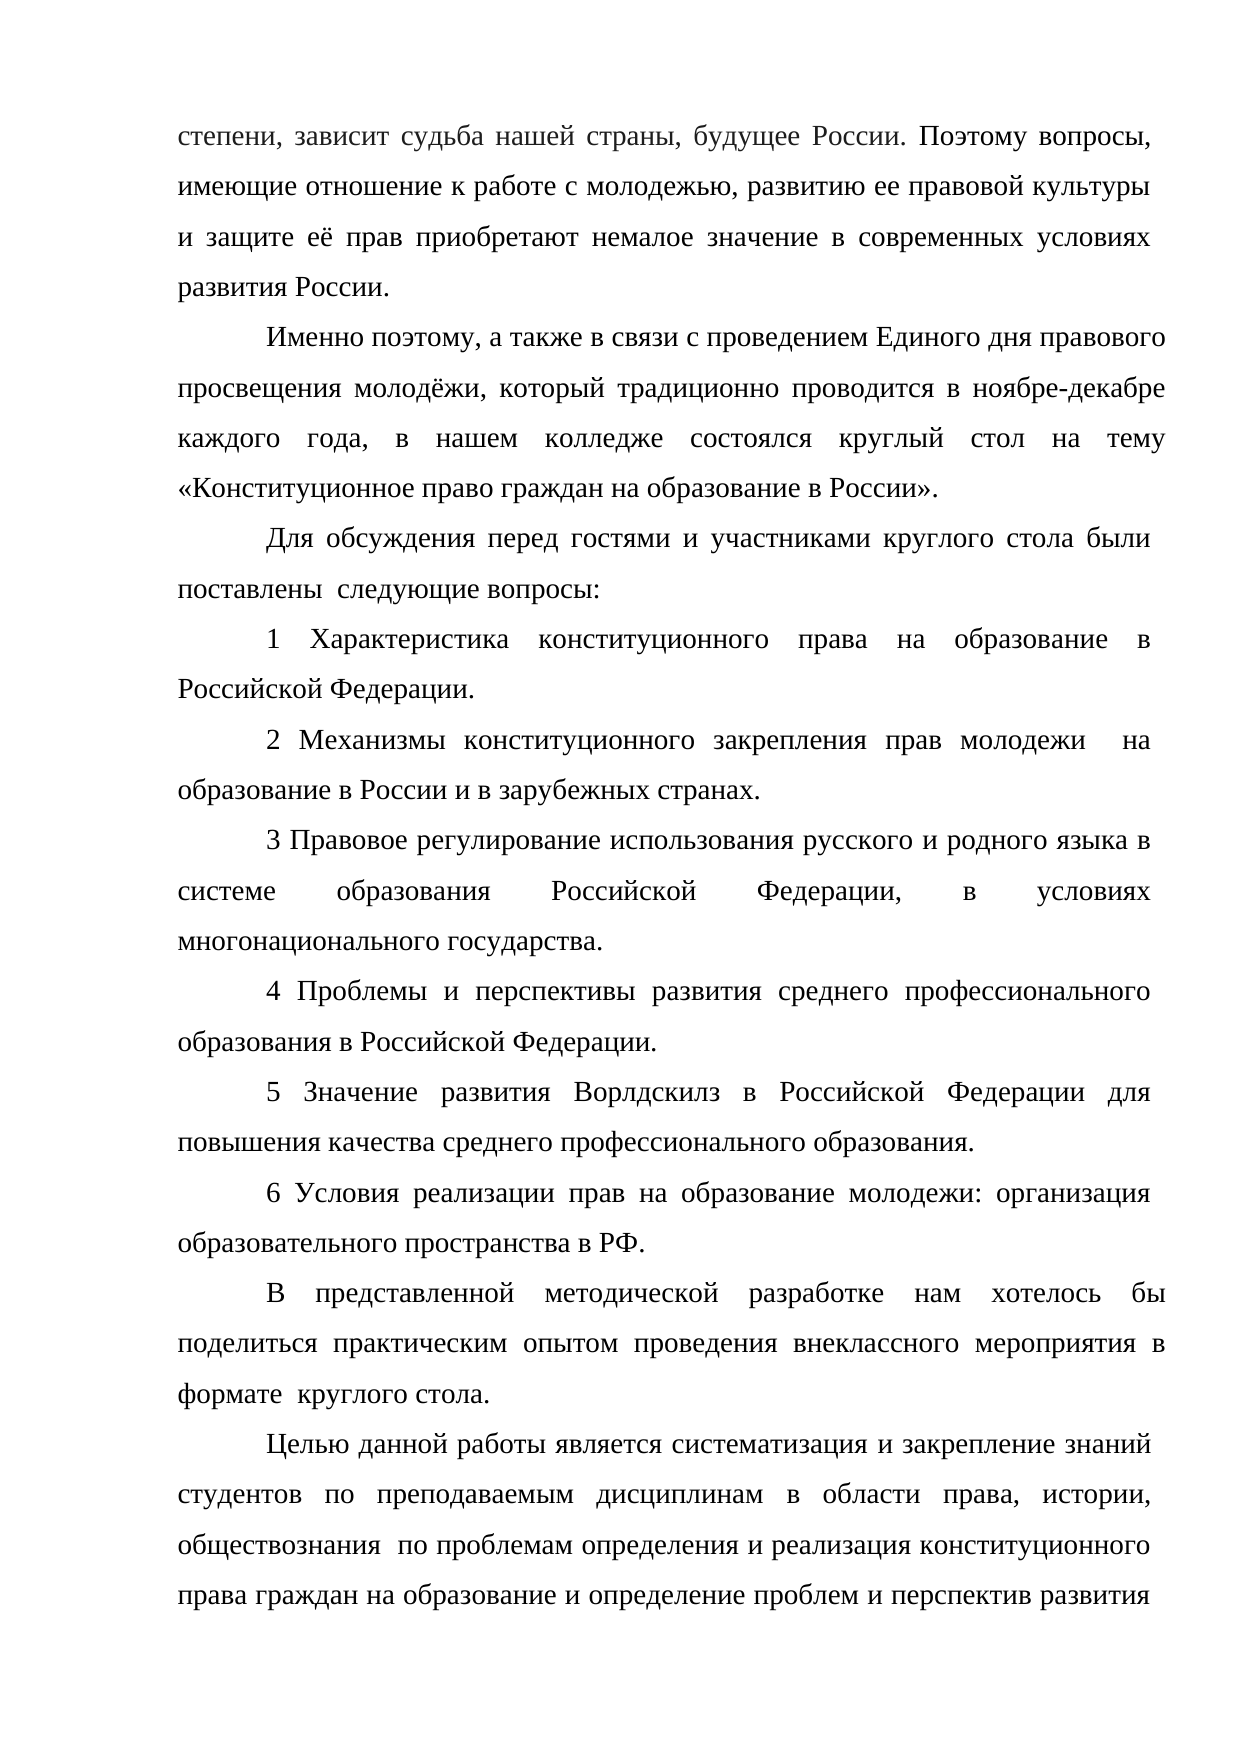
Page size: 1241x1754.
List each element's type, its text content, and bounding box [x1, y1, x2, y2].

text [177, 118, 1152, 303]
text 1 Характеристика конституционного права на образование в Российской Федерации. [177, 621, 1152, 705]
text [177, 1426, 1152, 1611]
text 5 Значение развития Ворлдскилз в Российской Федерации для повышения качества среднего профессионального образования. [177, 1074, 1152, 1158]
text Для обсуждения перед гостями и участниками круглого стола были поставлены следующие вопросы: [177, 521, 1152, 604]
text Именно поэтому, а также в связи с проведением Единого дня правового просвещения молодёжи, который традиционно проводится в ноябре-декабре каждого года, в нашем колледже состоялся круглый стол на тему «Конституционное право граждан на образование в России». [177, 319, 1166, 504]
text 3 Правовое регулирование использования русского и родного языка в системе образования Российской Федерации, в условиях многонационального государства. [177, 822, 1152, 957]
text 4 Проблемы и перспективы развития среднего профессионального образования в Российской Федерации. [177, 973, 1152, 1057]
text 6 Условия реализации прав на образование молодежи: организация образовательного пространства в РФ. [177, 1175, 1152, 1258]
text В представленной методической разработке нам хотелось бы поделиться практическим опытом проведения внеклассного мероприятия в формате круглого стола. [177, 1275, 1166, 1409]
text 2 Механизмы конституционного закрепления прав молодежи на образование в России и в зарубежных странах. [177, 722, 1152, 806]
